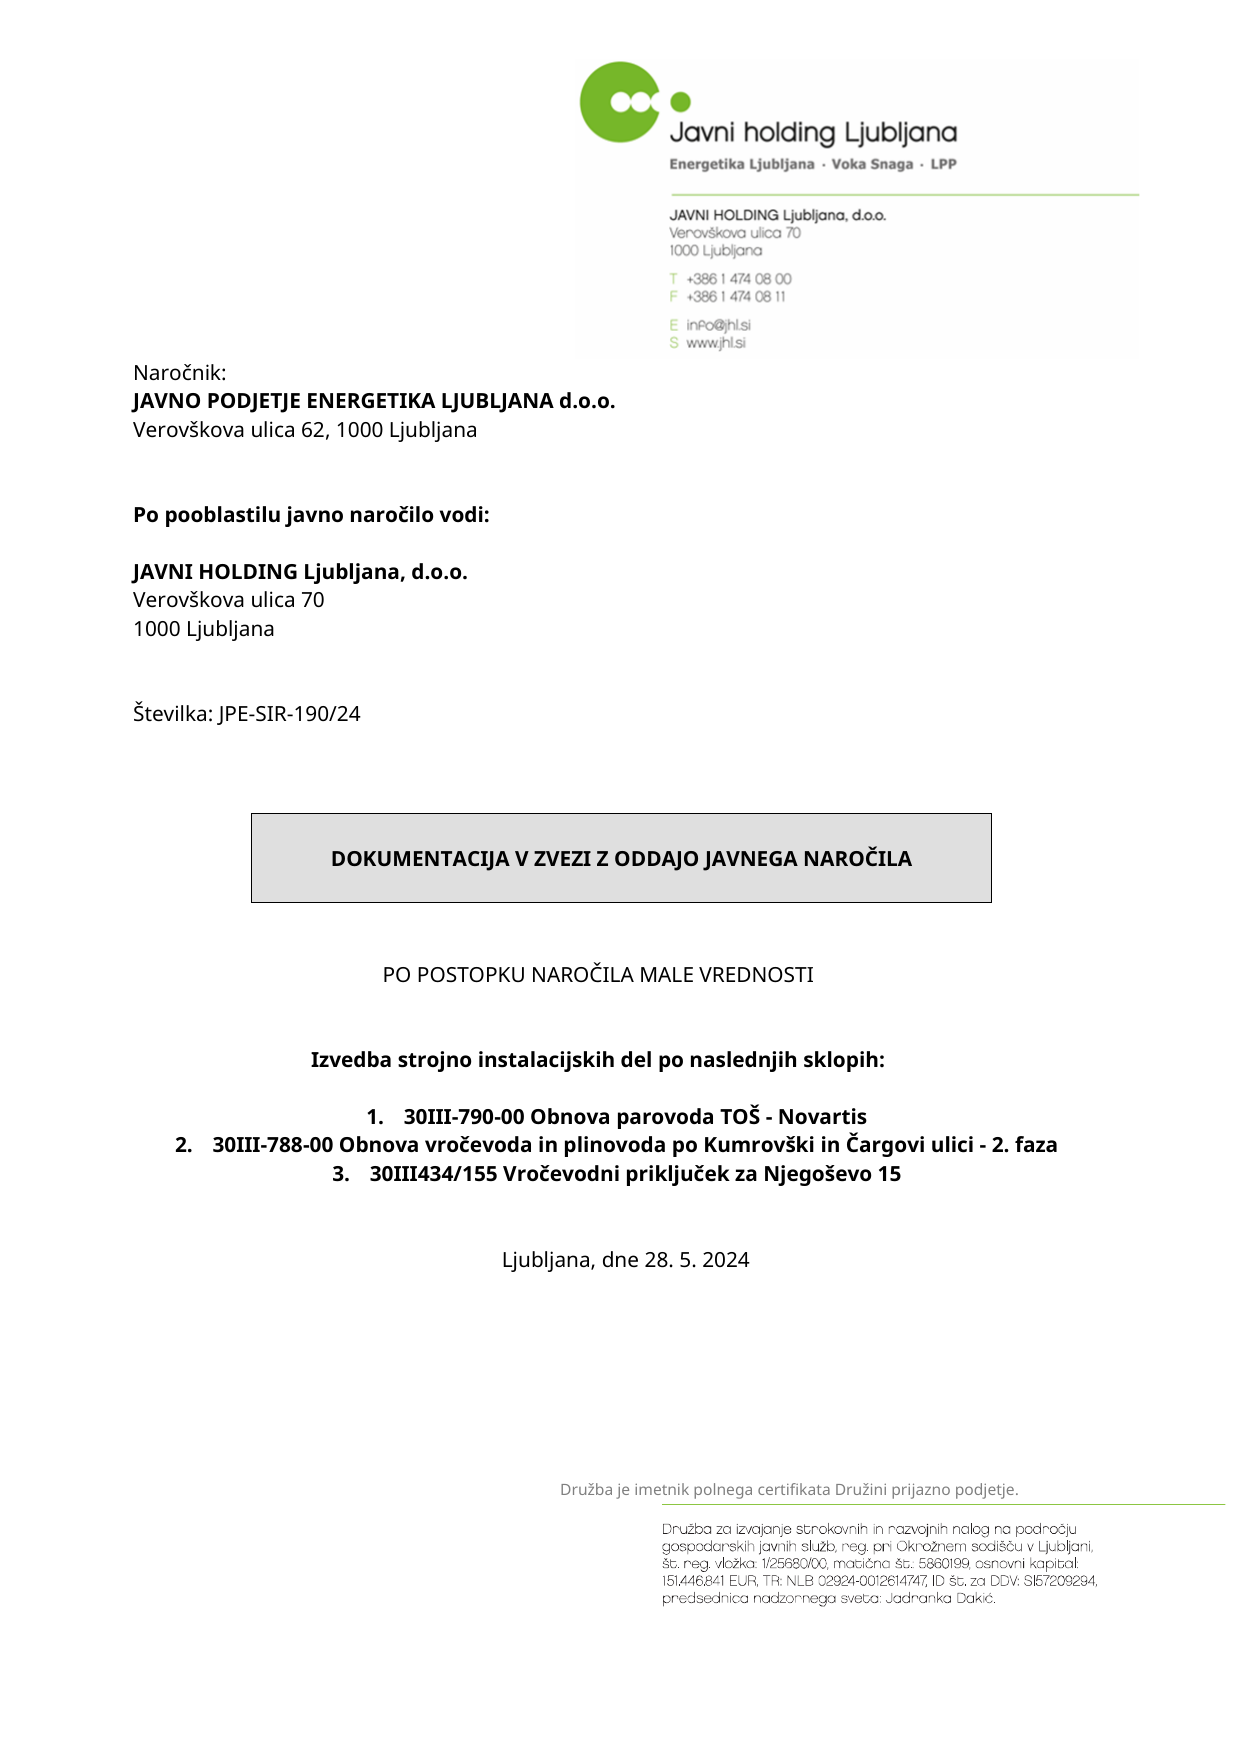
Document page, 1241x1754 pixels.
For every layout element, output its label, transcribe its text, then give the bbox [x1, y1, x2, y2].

text Po pooblastilu javno naročilo vodi: [133, 500, 1107, 529]
text Številka: JPE-SIR-190/24 [133, 699, 1107, 728]
text JAVNO PODJETJE ENERGETIKA LJUBLJANA d.o.o. [133, 387, 974, 415]
text Ljubljana, dne 28. 5. 2024 [428, 1245, 1107, 1273]
text Naročnik: [133, 358, 974, 387]
text PO POSTOPKU NAROČILA MALE VREDNOSTI [133, 960, 1063, 988]
table_header DOKUMENTACIJA V ZVEZI Z ODDAJO JAVNEGA NAROČILA [252, 814, 991, 902]
list 30III-790-00 Obnova parovoda TOŠ - Novartis [170, 1102, 1063, 1130]
picture [575, 59, 1140, 359]
text Izvedba strojno instalacijskih del po naslednjih sklopih: [133, 1045, 1063, 1073]
list 30III434/155 Vročevodni priključek za Njegoševo 15 [170, 1159, 1063, 1187]
list 30III-788-00 Obnova vročevoda in plinovoda po Kumrovški in Čargovi ulici - 2. faza [170, 1130, 1063, 1159]
text 1000 Ljubljana [133, 614, 1107, 642]
text Verovškova ulica 62, 1000 Ljubljana [133, 415, 974, 443]
text JAVNI HOLDING Ljubljana, d.o.o. [133, 557, 1107, 586]
text Verovškova ulica 70 [133, 586, 1107, 614]
